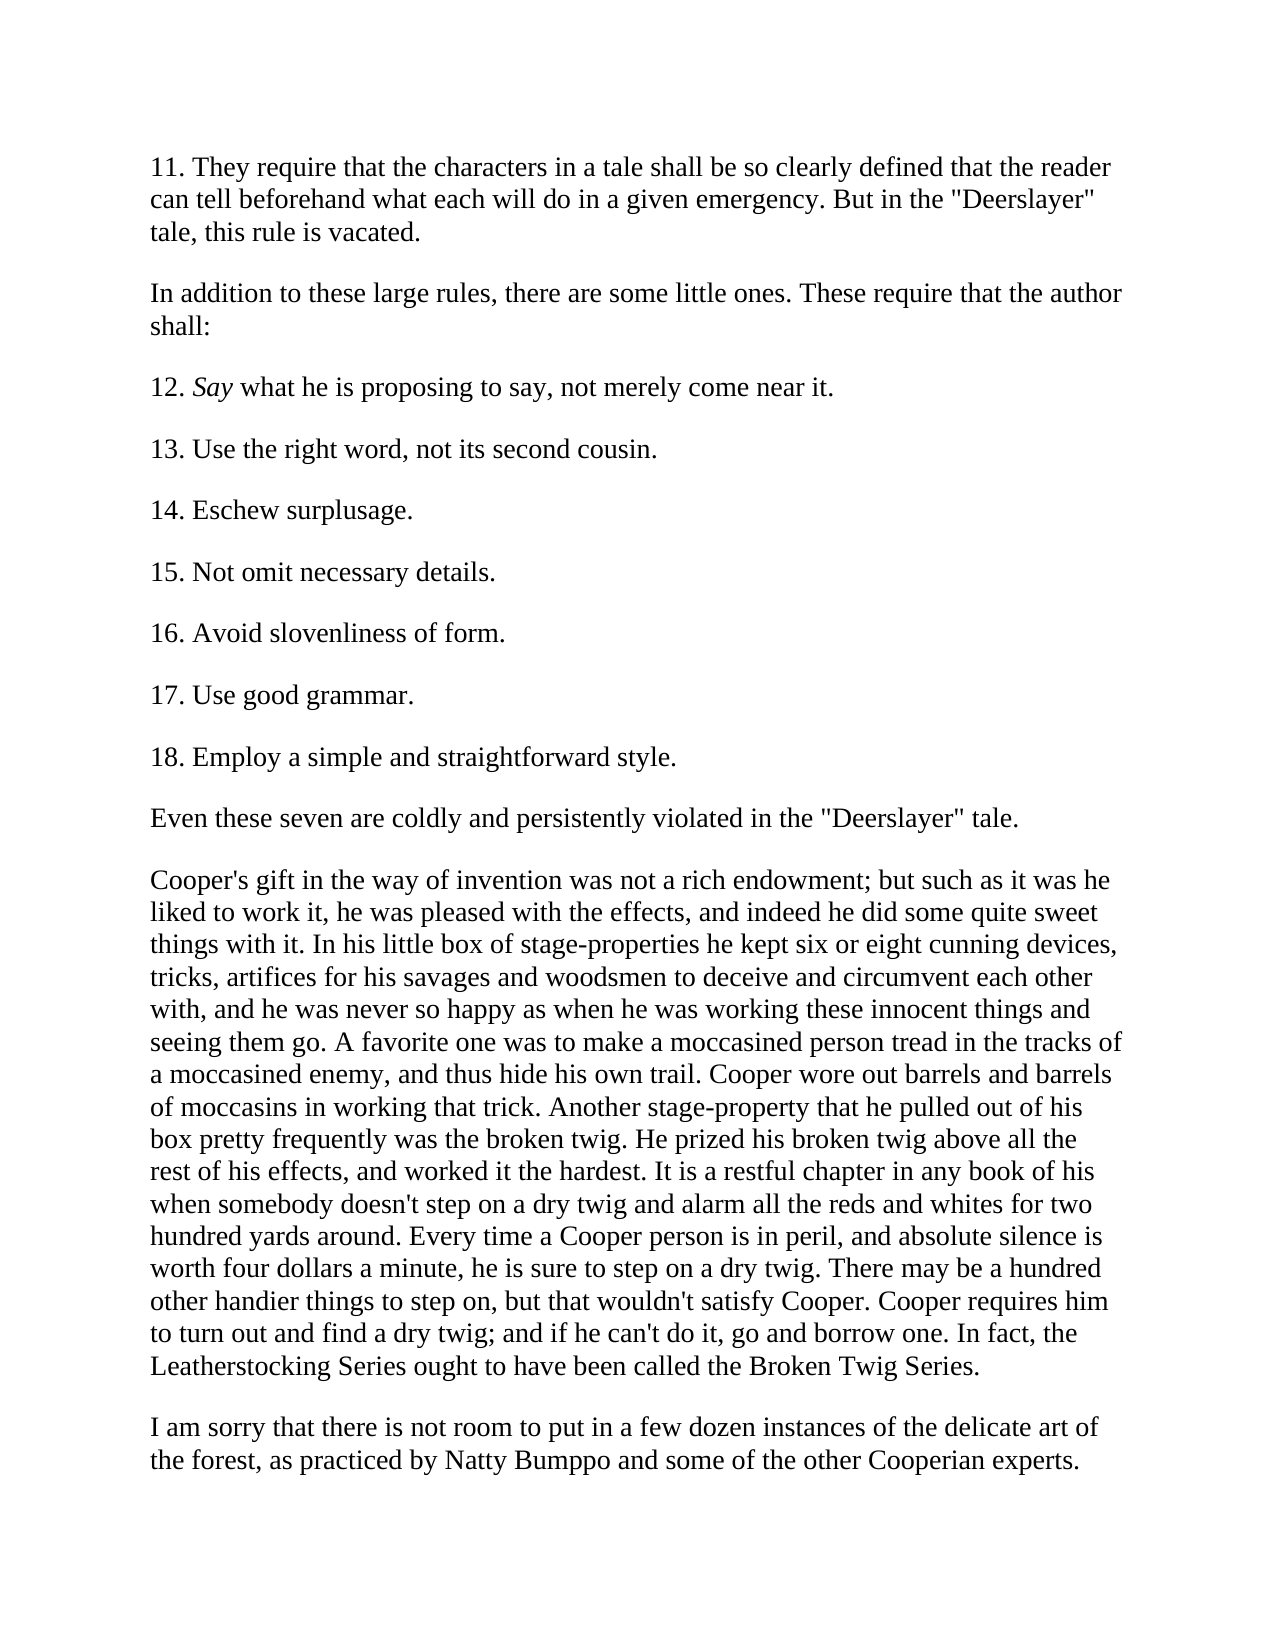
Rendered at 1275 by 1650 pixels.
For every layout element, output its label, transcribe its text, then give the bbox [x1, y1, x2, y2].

text 15. Not omit necessary details. [150, 555, 1125, 587]
text 12. Say what he is proposing to say, not merely come near it. [150, 370, 1125, 403]
text 18. Employ a simple and straightforward style. [150, 740, 1125, 772]
text 11. They require that the characters in a tale shall be so clearly defined that the reader can tell beforehand what each will do in a given emergency. But in the "Deerslayer" tale, this rule is vacated. [150, 150, 1125, 247]
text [150, 1410, 1125, 1475]
text Even these seven are coldly and persistently violated in the "Deerslayer" tale. [150, 801, 1125, 834]
text In addition to these large rules, there are some little ones. These require that the author shall: [150, 276, 1125, 341]
text 17. Use good grammar. [150, 678, 1125, 711]
text 13. Use the right word, not its second cousin. [150, 432, 1125, 464]
text 16. Avoid slovenliness of form. [150, 617, 1125, 649]
text Cooper's gift in the way of invention was not a rich endowment; but such as it was he liked to work it, he was pleased with the effects, and indeed he did some quite sweet things with it. In his little box of stage-properties he kept six or eight cunning devices, tricks, artifices for his savages and woodsmen to deceive and circumvent each other with, and he was never so happy as when he was working these innocent things and seeing them go. A favorite one was to make a moccasined person tread in the tracks of a moccasined enemy, and thus hide his own trail. Cooper wore out barrels and barrels of moccasins in working that trick. Another stage-property that he pulled out of his box pretty frequently was the broken twig. He prized his broken twig above all the rest of his effects, and worked it the hardest. It is a restful chapter in any book of his when somebody doesn't step on a dry twig and alarm all the reds and whites for two hundred yards around. Every time a Cooper person is in peril, and absolute silence is worth four dollars a minute, he is sure to step on a dry twig. There may be a hundred other handier things to step on, but that wouldn't satisfy Cooper. Cooper requires him to turn out and find a dry twig; and if he can't do it, go and borrow one. In fact, the Leatherstocking Series ought to have been called the Broken Twig Series. [150, 863, 1125, 1381]
text 14. Eschew surplusage. [150, 493, 1125, 526]
